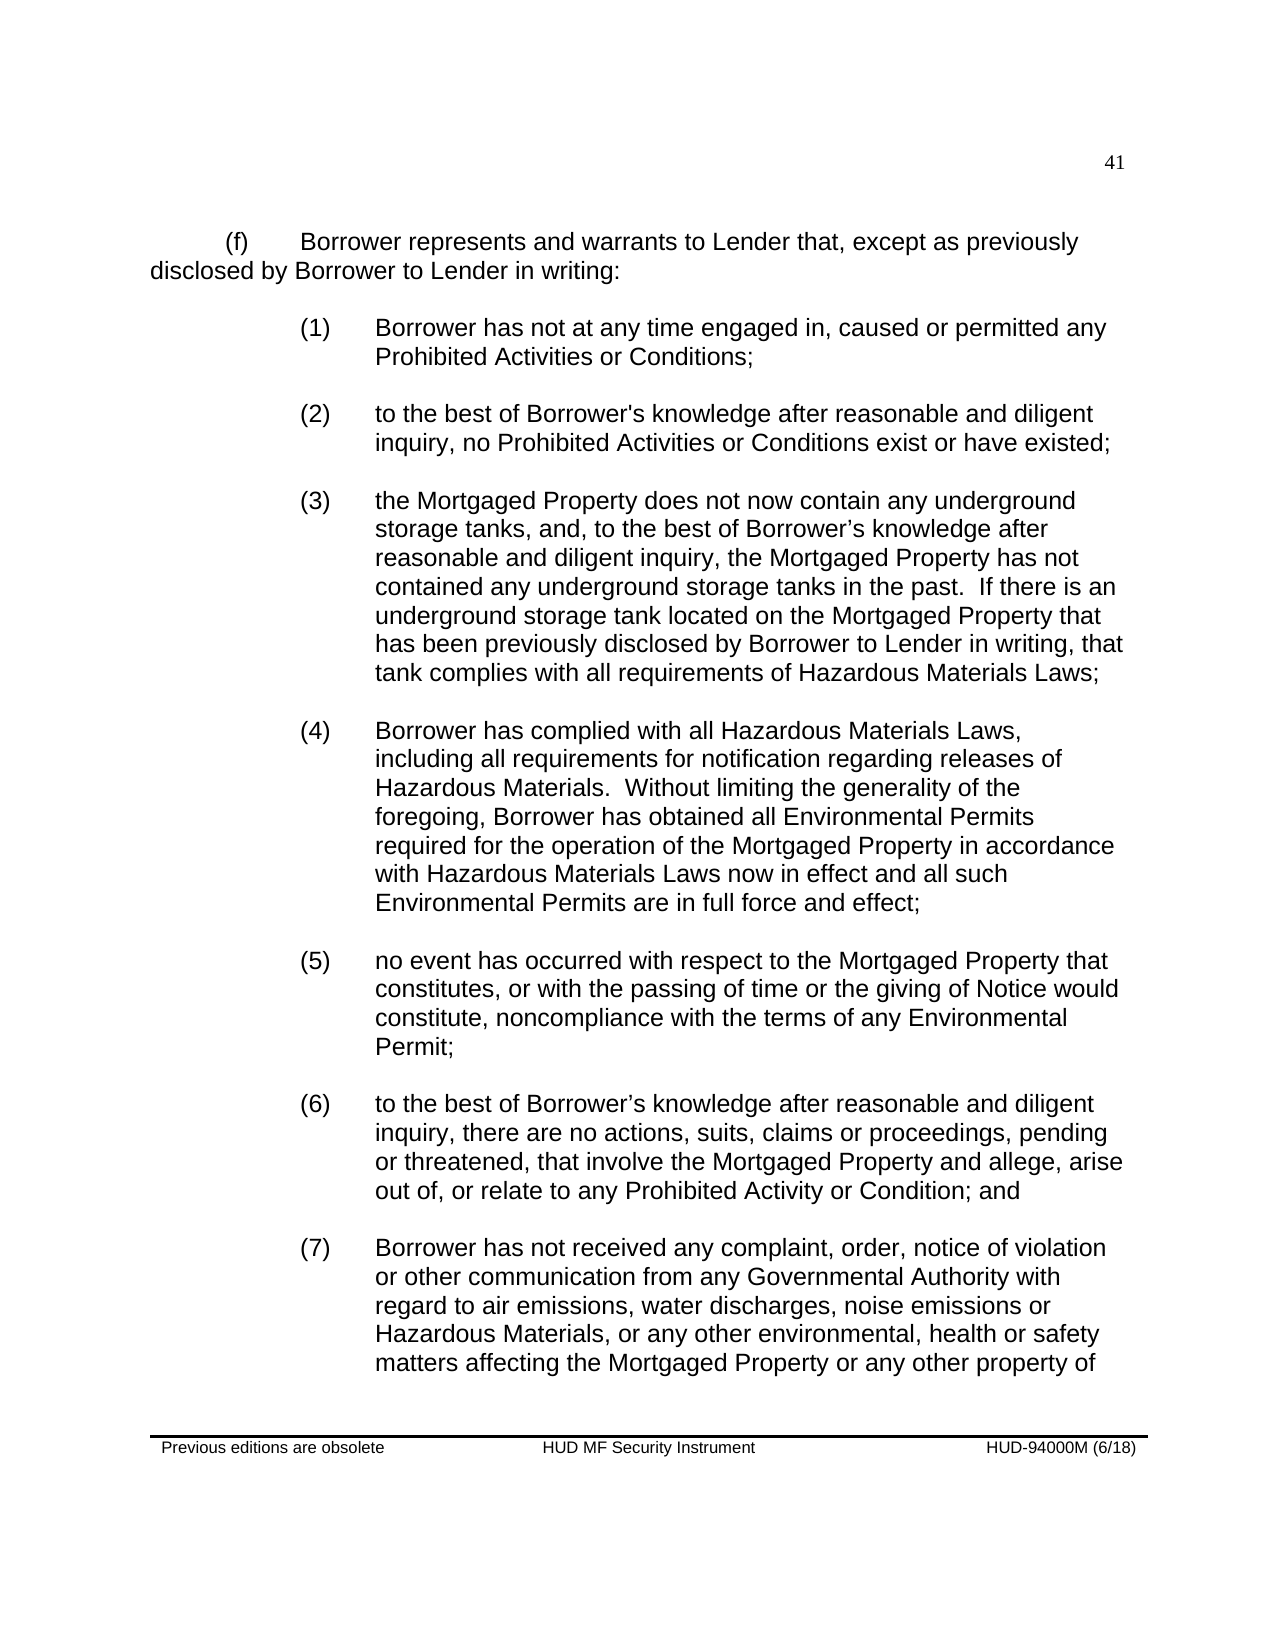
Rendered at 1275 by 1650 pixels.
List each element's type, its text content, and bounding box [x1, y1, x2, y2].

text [300, 1233, 1125, 1377]
text (3) the Mortgaged Property does not now contain any underground storage tanks, and, to the best of Borrower’s knowledge after reasonable and diligent inquiry, the Mortgaged Property has not contained any underground storage tanks in the past. If there is an underground storage tank located on the Mortgaged Property that has been previously disclosed by Borrower to Lender in writing, that tank complies with all requirements of Hazardous Materials Laws; [300, 486, 1125, 687]
text (2) to the best of Borrower's knowledge after reasonable and diligent inquiry, no Prohibited Activities or Conditions exist or have existed; [300, 399, 1125, 457]
text (4) Borrower has complied with all Hazardous Materials Laws, including all requirements for notification regarding releases of Hazardous Materials. Without limiting the generality of the foregoing, Borrower has obtained all Environmental Permits required for the operation of the Mortgaged Property in accordance with Hazardous Materials Laws now in effect and all such Environmental Permits are in full force and effect; [300, 716, 1125, 917]
text (5) no event has occurred with respect to the Mortgaged Property that constitutes, or with the passing of time or the giving of Notice would constitute, noncompliance with the terms of any Environmental Permit; [300, 946, 1125, 1061]
text (f) Borrower represents and warrants to Lender that, except as previously disclosed by Borrower to Lender in writing: [150, 227, 1125, 284]
text (6) to the best of Borrower’s knowledge after reasonable and diligent inquiry, there are no actions, suits, claims or proceedings, pending or threatened, that involve the Mortgaged Property and allege, arise out of, or relate to any Prohibited Activity or Condition; and [300, 1089, 1125, 1204]
text (1) Borrower has not at any time engaged in, caused or permitted any Prohibited Activities or Conditions; [300, 313, 1125, 371]
